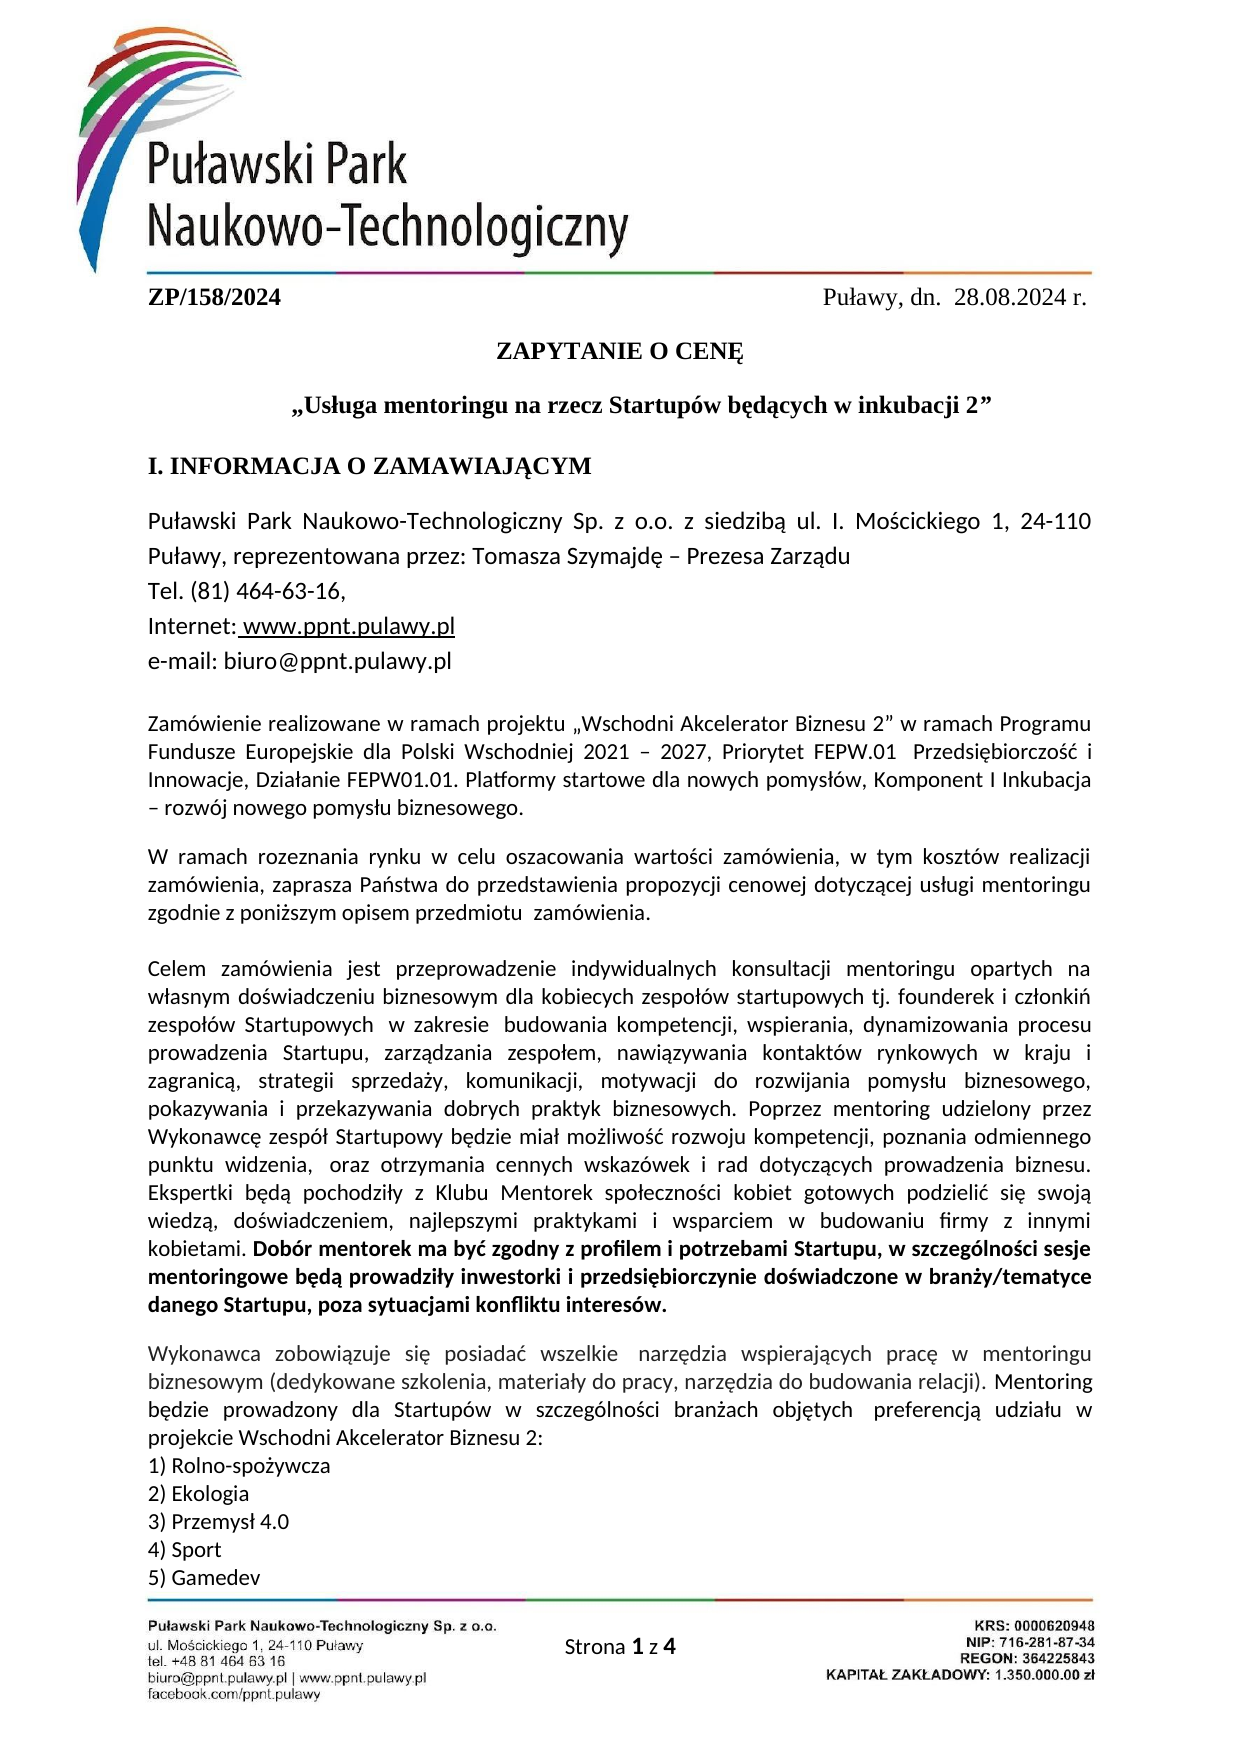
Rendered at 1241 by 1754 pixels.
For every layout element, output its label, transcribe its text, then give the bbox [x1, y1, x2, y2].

text ZAPYTANIE O CENĘ [148, 336, 1093, 364]
text Puławski Park Naukowo-Technologiczny Sp. z o.o. z siedzibą ul. I. Mościckiego 1, 24-110 Puławy, reprezentowana przez: Tomasza Szymajdę – Prezesa Zarządu [148, 505, 1093, 571]
text Celem zamówienia jest przeprowadzenie indywidualnych konsultacji mentoringu opartych na własnym doświadczeniu biznesowym dla kobiecych zespołów startupowych tj. founderek i członkiń zespołów Startupowych w zakresie budowania kompetencji, wspierania, dynamizowania procesu prowadzenia Startupu, zarządzania zespołem, nawiązywania kontaktów rynkowych w kraju i zagranicą, strategii sprzedaży, komunikacji, motywacji do rozwijania pomysłu biznesowego, pokazywania i przekazywania dobrych praktyk biznesowych. Poprzez mentoring udzielony przez Wykonawcę zespół Startupowy będzie miał możliwość rozwoju kompetencji, poznania odmiennego punktu widzenia, oraz otrzymania cennych wskazówek i rad dotyczących prowadzenia biznesu. Ekspertki będą pochodziły z Klubu Mentorek społeczności kobiet gotowych podzielić się swoją wiedzą, doświadczeniem, najlepszymi praktykami i wsparciem w budowaniu firmy z innymi kobietami. Dobór mentorek ma być zgodny z profilem i potrzebami Startupu, w szczególności sesje mentoringowe będą prowadziły inwestorki i przedsiębiorczynie doświadczone w branży/tematyce danego Startupu, poza sytuacjami konfliktu interesów. [148, 954, 1093, 1318]
text Wykonawca zobowiązuje się posiadać wszelkie narzędzia wspierających pracę w mentoringu biznesowym (dedykowane szkolenia, materiały do pracy, narzędzia do budowania relacji). Mentoring będzie prowadzony dla Startupów w szczególności branżach objętych preferencją udziału w projekcie Wschodni Akcelerator Biznesu 2: [148, 1339, 1093, 1451]
text 2) Ekologia [148, 1479, 1093, 1507]
text W ramach rozeznania rynku w celu oszacowania wartości zamówienia, w tym kosztów realizacji zamówienia, zaprasza Państwa do przedstawienia propozycji cenowej dotyczącej usługi mentoringu zgodnie z poniższym opisem przedmiotu zamówienia. [148, 842, 1093, 926]
text 3) Przemysł 4.0 [148, 1507, 1093, 1535]
text Zamówienie realizowane w ramach projektu „Wschodni Akcelerator Biznesu 2” w ramach Programu Fundusze Europejskie dla Polski Wschodniej 2021 – 2027, Priorytet FEPW.01 Przedsiębiorczość i Innowacje, Działanie FEPW01.01. Platformy startowe dla nowych pomysłów, Komponent I Inkubacja – rozwój nowego pomysłu biznesowego. [148, 709, 1093, 821]
picture [0, 0, 1240, 1750]
text Internet: www.ppnt.pulawy.pl [148, 610, 1093, 641]
text ZP/158/2024 Puławy, dn. 28.08.2024 r. [148, 282, 1093, 311]
text I. INFORMACJA O ZAMAWIAJĄCYM [148, 451, 1093, 480]
text „Usługa mentoringu na rzecz Startupów będących w inkubacji 2” [192, 390, 1093, 418]
text 5) Gamedev [148, 1563, 1093, 1591]
text 4) Sport [148, 1535, 1093, 1563]
text 1) Rolno-spożywcza [148, 1451, 1093, 1479]
text e-mail: biuro@ppnt.pulawy.pl [148, 645, 1093, 676]
text Tel. (81) 464-63-16, [148, 575, 1093, 606]
